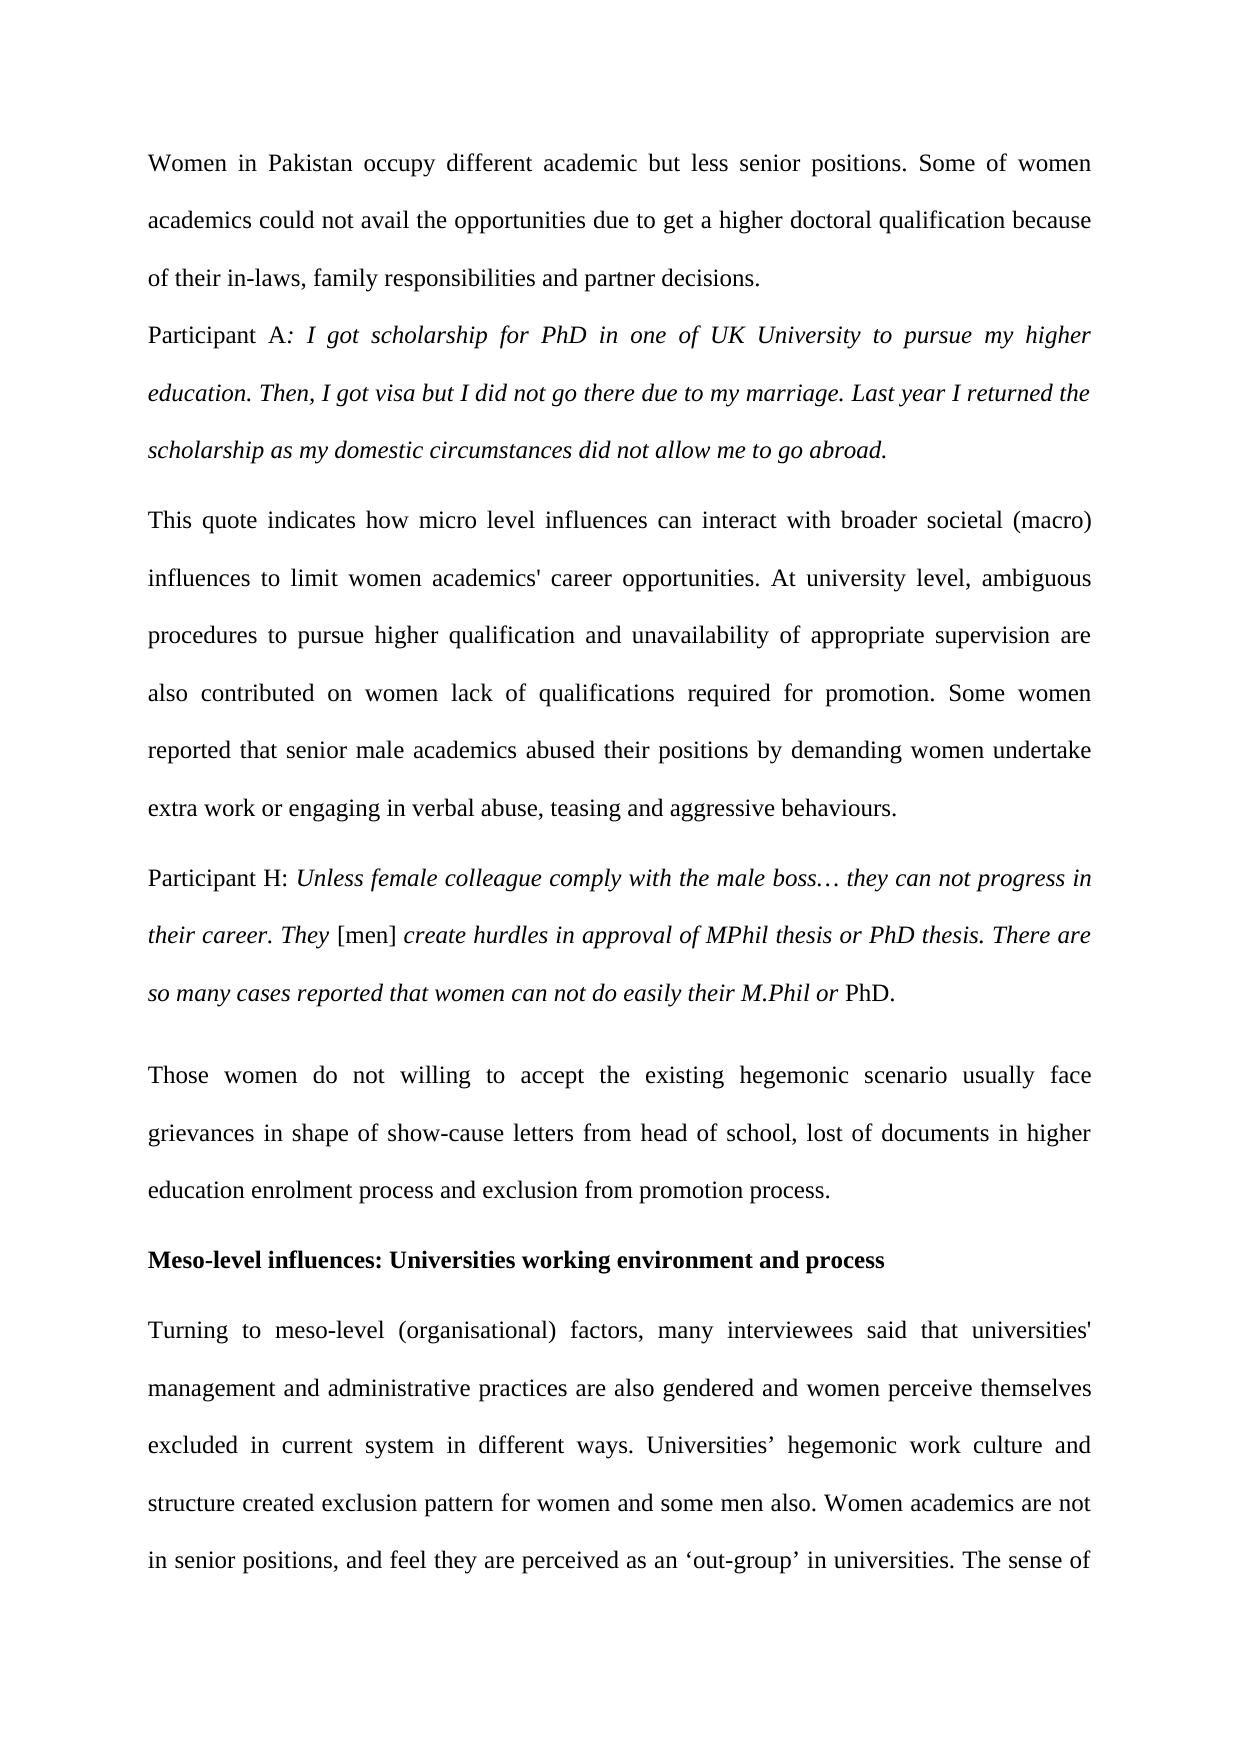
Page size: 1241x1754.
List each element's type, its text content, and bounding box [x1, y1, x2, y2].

text Meso-level influences: Universities working environment and process [148, 1245, 1092, 1274]
text This quote indicates how micro level influences can interact with broader societal (macro) influences to limit women academics' career opportunities. At university level, ambiguous procedures to pursue higher qualification and unavailability of appropriate supervision are also contributed on women lack of qualifications required for promotion. Some women reported that senior male academics abused their positions by demanding women undertake extra work or engaging in verbal abuse, teasing and aggressive behaviours. [148, 505, 1092, 821]
text Those women do not willing to accept the existing hegemonic scenario usually face grievances in shape of show-cause letters from head of school, lost of documents in higher education enrolment process and exclusion from promotion process. [148, 1060, 1092, 1204]
text Women in Pakistan occupy different academic but less senior positions. Some of women academics could not avail the opportunities due to get a higher doctoral qualification because of their in-laws, family responsibilities and partner decisions. [148, 148, 1092, 291]
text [148, 1315, 1092, 1574]
text Participant A: I got scholarship for PhD in one of UK University to pursue my higher education. Then, I got visa but I did not go there due to my marriage. Last year I returned the scholarship as my domestic circumstances did not allow me to go abroad. [148, 320, 1092, 464]
text Participant H: Unless female colleague comply with the male boss… they can not progress in their career. They [men] create hurdles in approval of MPhil thesis or PhD thesis. There are so many cases reported that women can not do easily their M.Phil or PhD. [148, 863, 1092, 1006]
